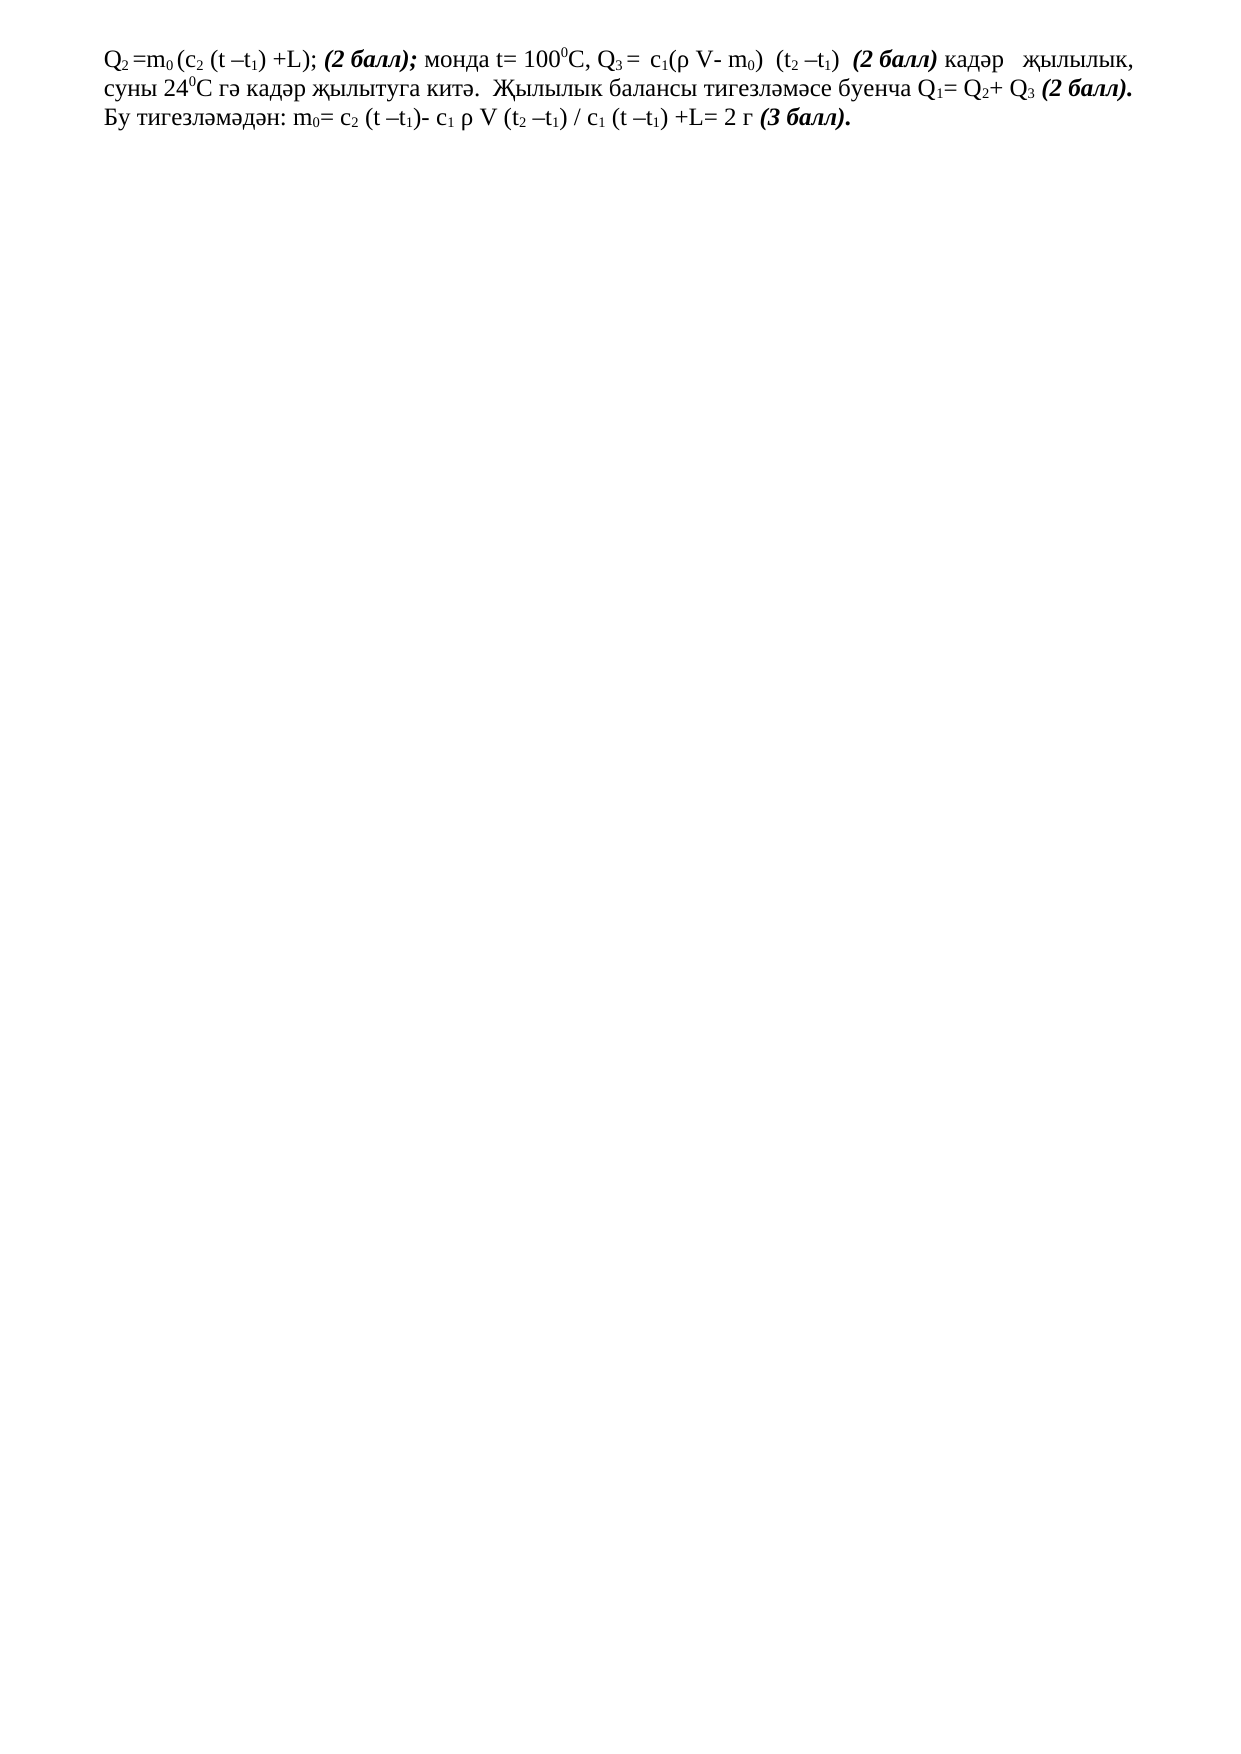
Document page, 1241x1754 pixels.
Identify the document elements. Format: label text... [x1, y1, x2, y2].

text Q2 =m0 (c2 (t –t1) +L); (2 балл); монда t= 1000С, Q3 = c1(ρ V- m0) (t2 –t1) (2 балл) кадәр җылылык, суны 240С гә кадәр җылытуга китә. Җылылык балансы тигезләмәсе буенча Q1= Q2+ Q3 (2 балл). Бу тигезләмәдән: m0= c2 (t –t1)- c1 ρ V (t2 –t1) / c1 (t –t1) +L= 2 г (3 балл). [103, 44, 1152, 131]
